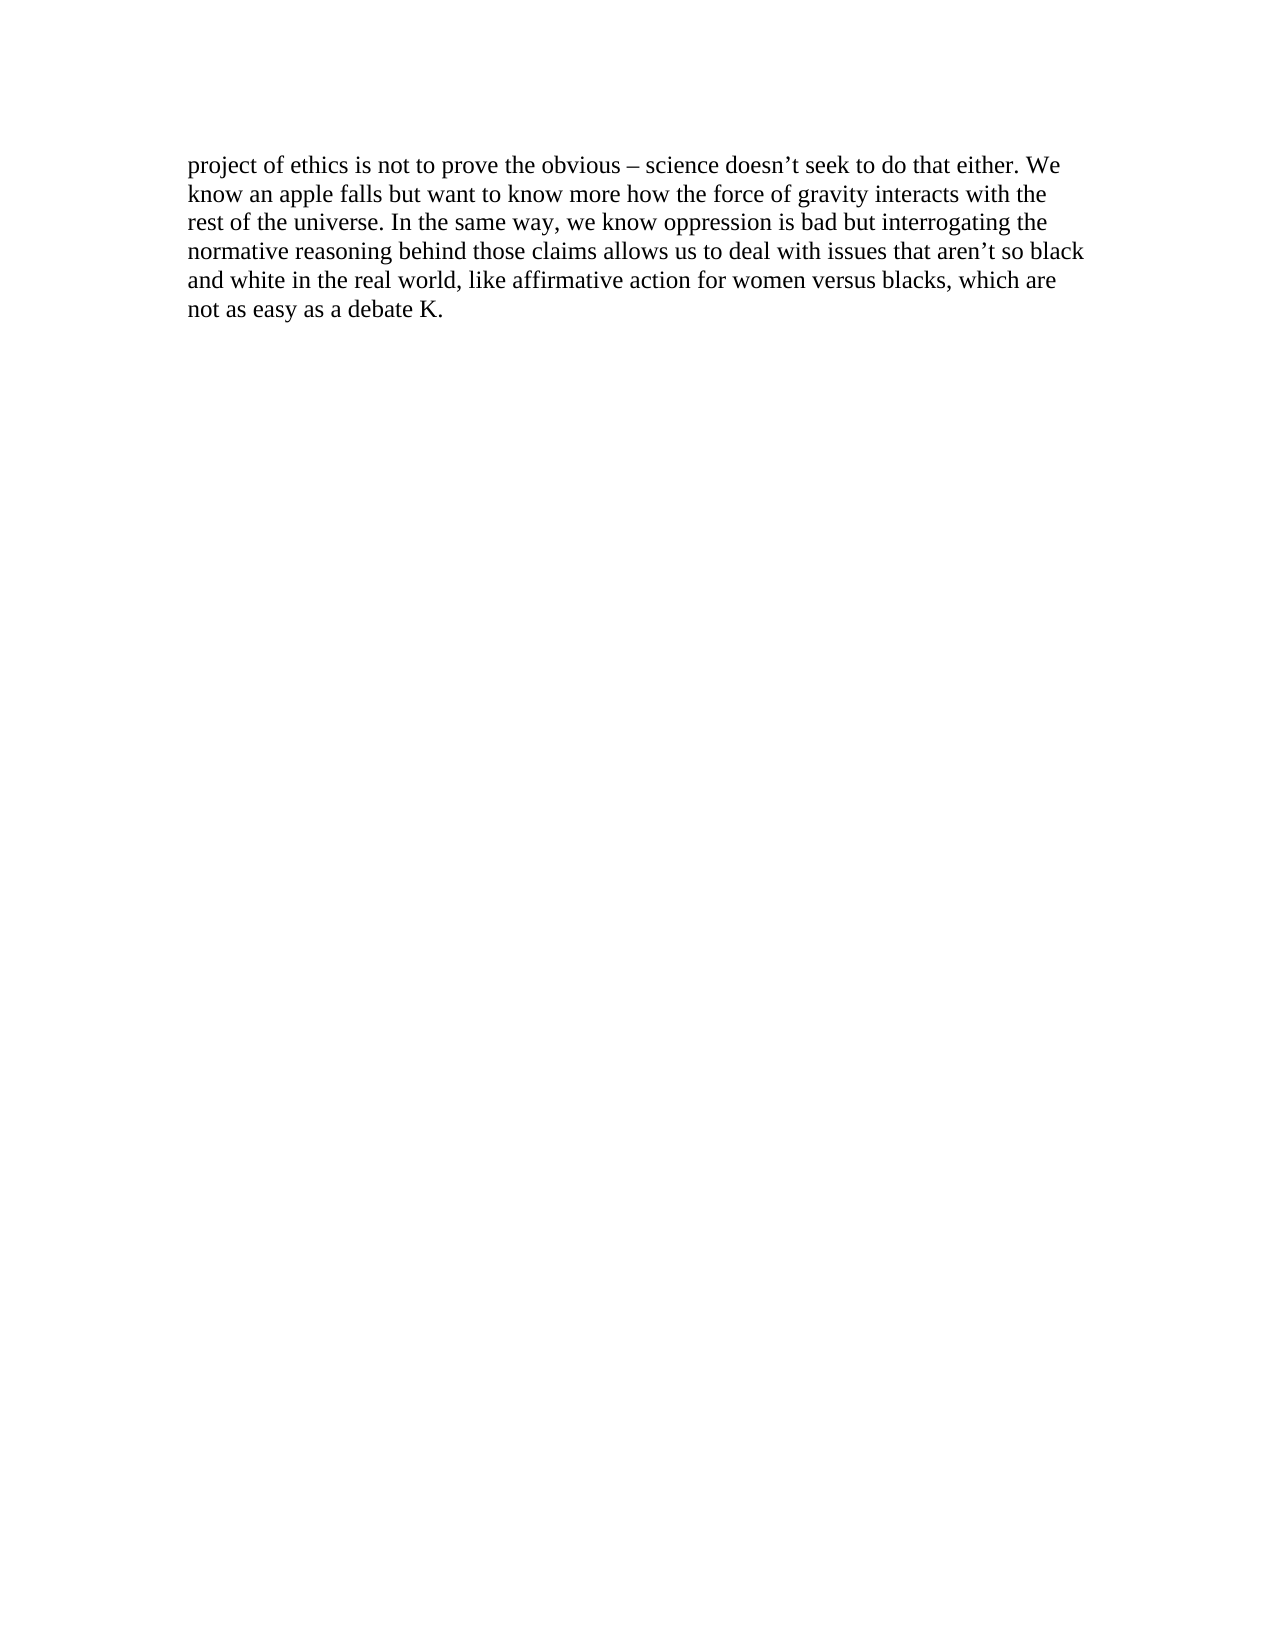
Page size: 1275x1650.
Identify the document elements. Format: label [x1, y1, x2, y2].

text [187, 150, 1087, 322]
